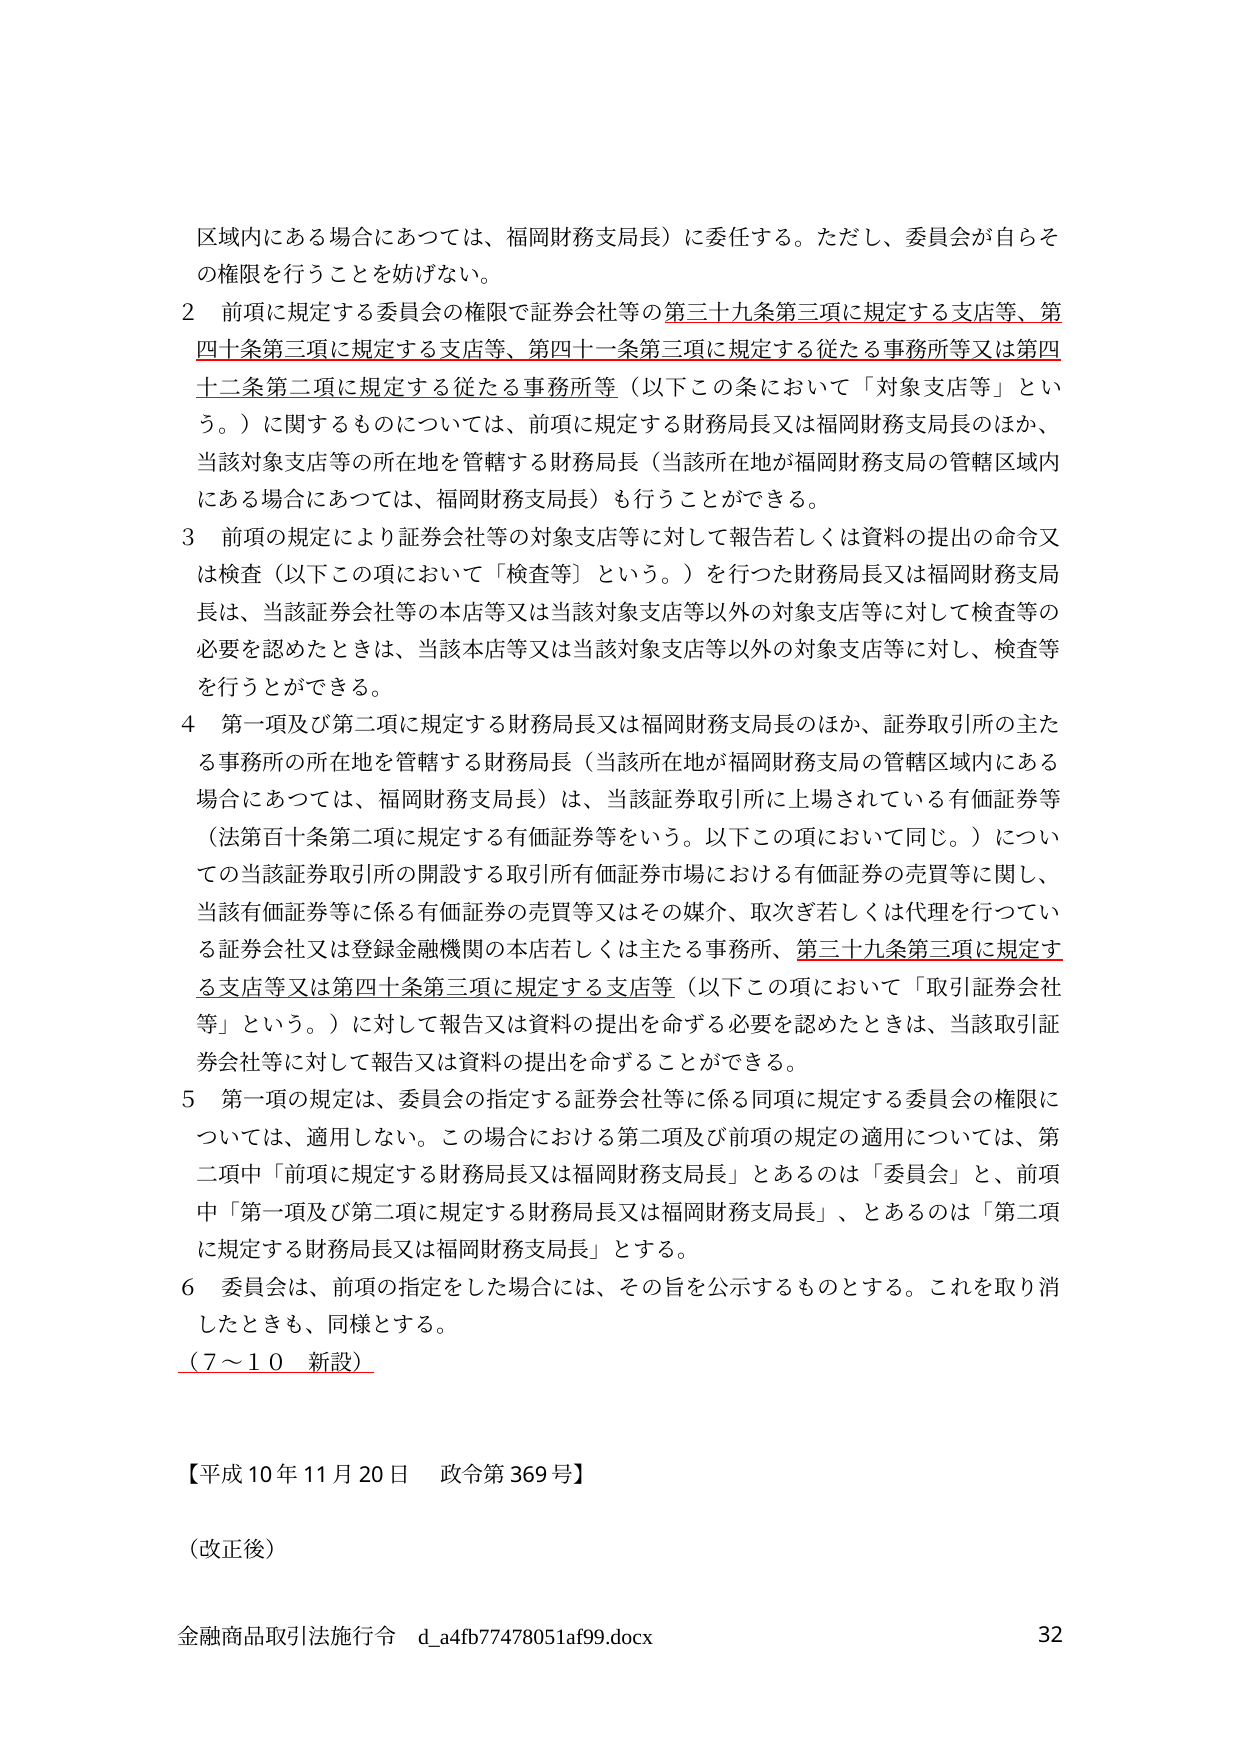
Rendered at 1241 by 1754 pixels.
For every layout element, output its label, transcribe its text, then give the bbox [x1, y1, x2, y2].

text ４ 第一項及び第二項に規定する財務局長又は福岡財務支局長のほか、証券取引所の主たる事務所の所在地を管轄する財務局長（当該所在地が福岡財務支局の管轄区域内にある場合にあつては、福岡財務支局長）は、当該証券取引所に上場されている有価証券等（法第百十条第二項に規定する有価証券等をいう。以下この項において同じ。）についての当該証券取引所の開設する取引所有価証券市場における有価証券の売買等に関し、当該有価証券等に係る有価証券の売買等又はその媒介、取次ぎ若しくは代理を行つている証券会社又は登録金融機関の本店若しくは主たる事務所、第三十九条第三項に規定する支店等又は第四十条第三項に規定する支店等（以下この項において「取引証券会社等」という。）に対して報告又は資料の提出を命ずる必要を認めたときは、当該取引証券会社等に対して報告又は資料の提出を命ずることができる。 [177, 704, 1063, 1079]
text ５ 第一項の規定は、委員会の指定する証券会社等に係る同項に規定する委員会の権限については、適用しない。この場合における第二項及び前項の規定の適用については、第二項中「前項に規定する財務局長又は福岡財務支局長」とあるのは「委員会」と、前項中「第一項及び第二項に規定する財務局長又は福岡財務支局長」、とあるのは「第二項に規定する財務局長又は福岡財務支局長」とする。 [177, 1079, 1063, 1267]
text ３ 前項の規定により証券会社等の対象支店等に対して報告若しくは資料の提出の命令又は検査（以下この項において「検査等〕という。）を行つた財務局長又は福岡財務支局長は、当該証券会社等の本店等又は当該対象支店等以外の対象支店等に対して検査等の必要を認めたときは、当該本店等又は当該対象支店等以外の対象支店等に対し、検査等を行うとができる。 [177, 517, 1063, 704]
text 【平成10年11月20日 政令第369号】 [177, 1454, 1063, 1492]
text ２ 前項に規定する委員会の権限で証券会社等の第三十九条第三項に規定する支店等、第四十条第三項に規定する支店等、第四十一条第三項に規定する従たる事務所等又は第四十二条第二項に規定する従たる事務所等（以下この条において「対象支店等」という。）に関するものについては、前項に規定する財務局長又は福岡財務支局長のほか、当該対象支店等の所在地を管轄する財務局長（当該所在地が福岡財務支局の管轄区域内にある場合にあつては、福岡財務支局長）も行うことができる。 [177, 292, 1063, 517]
text ６ 委員会は、前項の指定をした場合には、その旨を公示するものとする。これを取り消したときも、同様とする。 [177, 1267, 1063, 1342]
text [177, 217, 1063, 292]
text （７～１０ 新設） [177, 1342, 1063, 1379]
text （改正後） [177, 1529, 1063, 1567]
